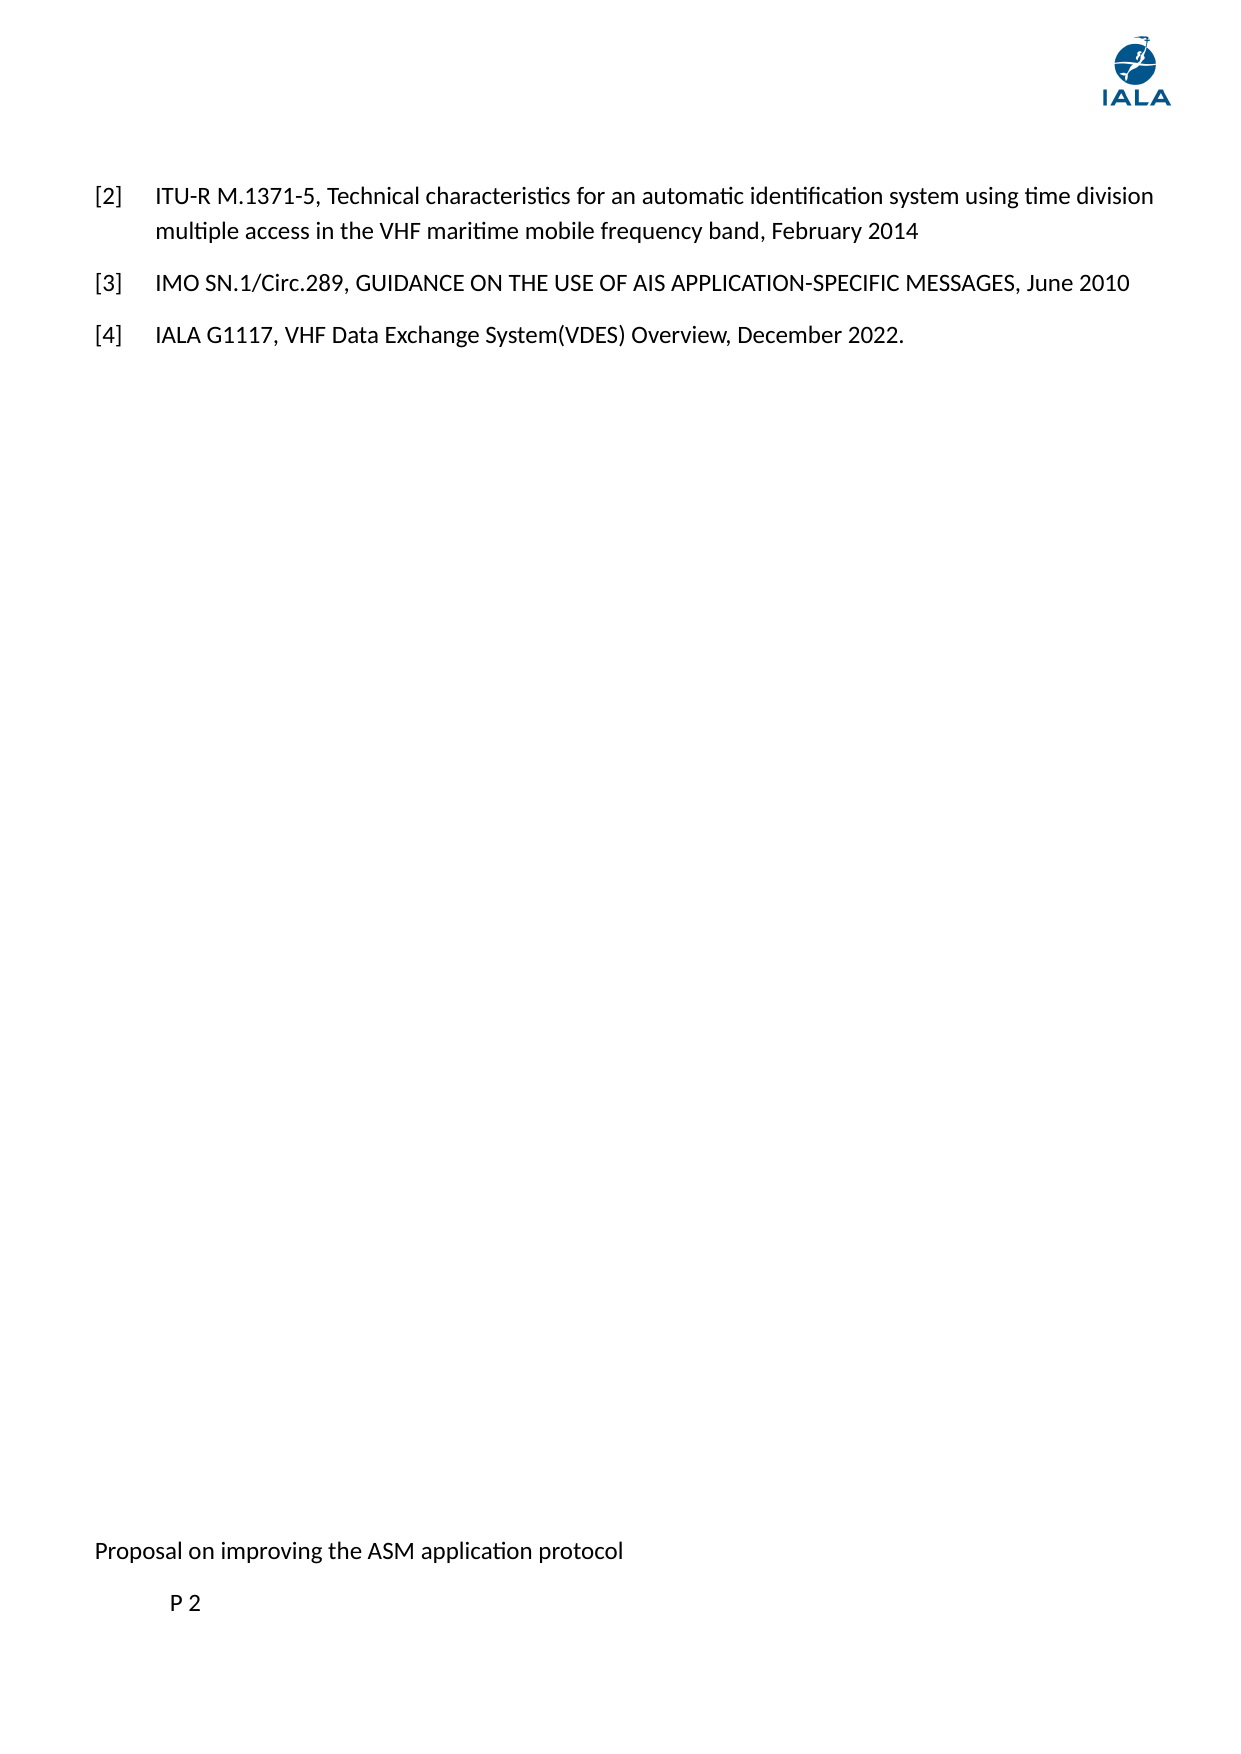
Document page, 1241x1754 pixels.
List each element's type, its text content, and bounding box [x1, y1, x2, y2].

text [2] ITU-R M.1371-5, Technical characteristics for an automatic identification system using time division multiple access in the VHF maritime mobile frequency band, February 2014 [94, 181, 1157, 246]
text [3] IMO SN.1/Circ.289, GUIDANCE ON THE USE OF AIS APPLICATION-SPECIFIC MESSAGES, June 2010 [94, 267, 1157, 298]
text [4] IALA G1117, VHF Data Exchange System(VDES) Overview, December 2022. [94, 319, 1157, 349]
picture [1087, 28, 1183, 121]
